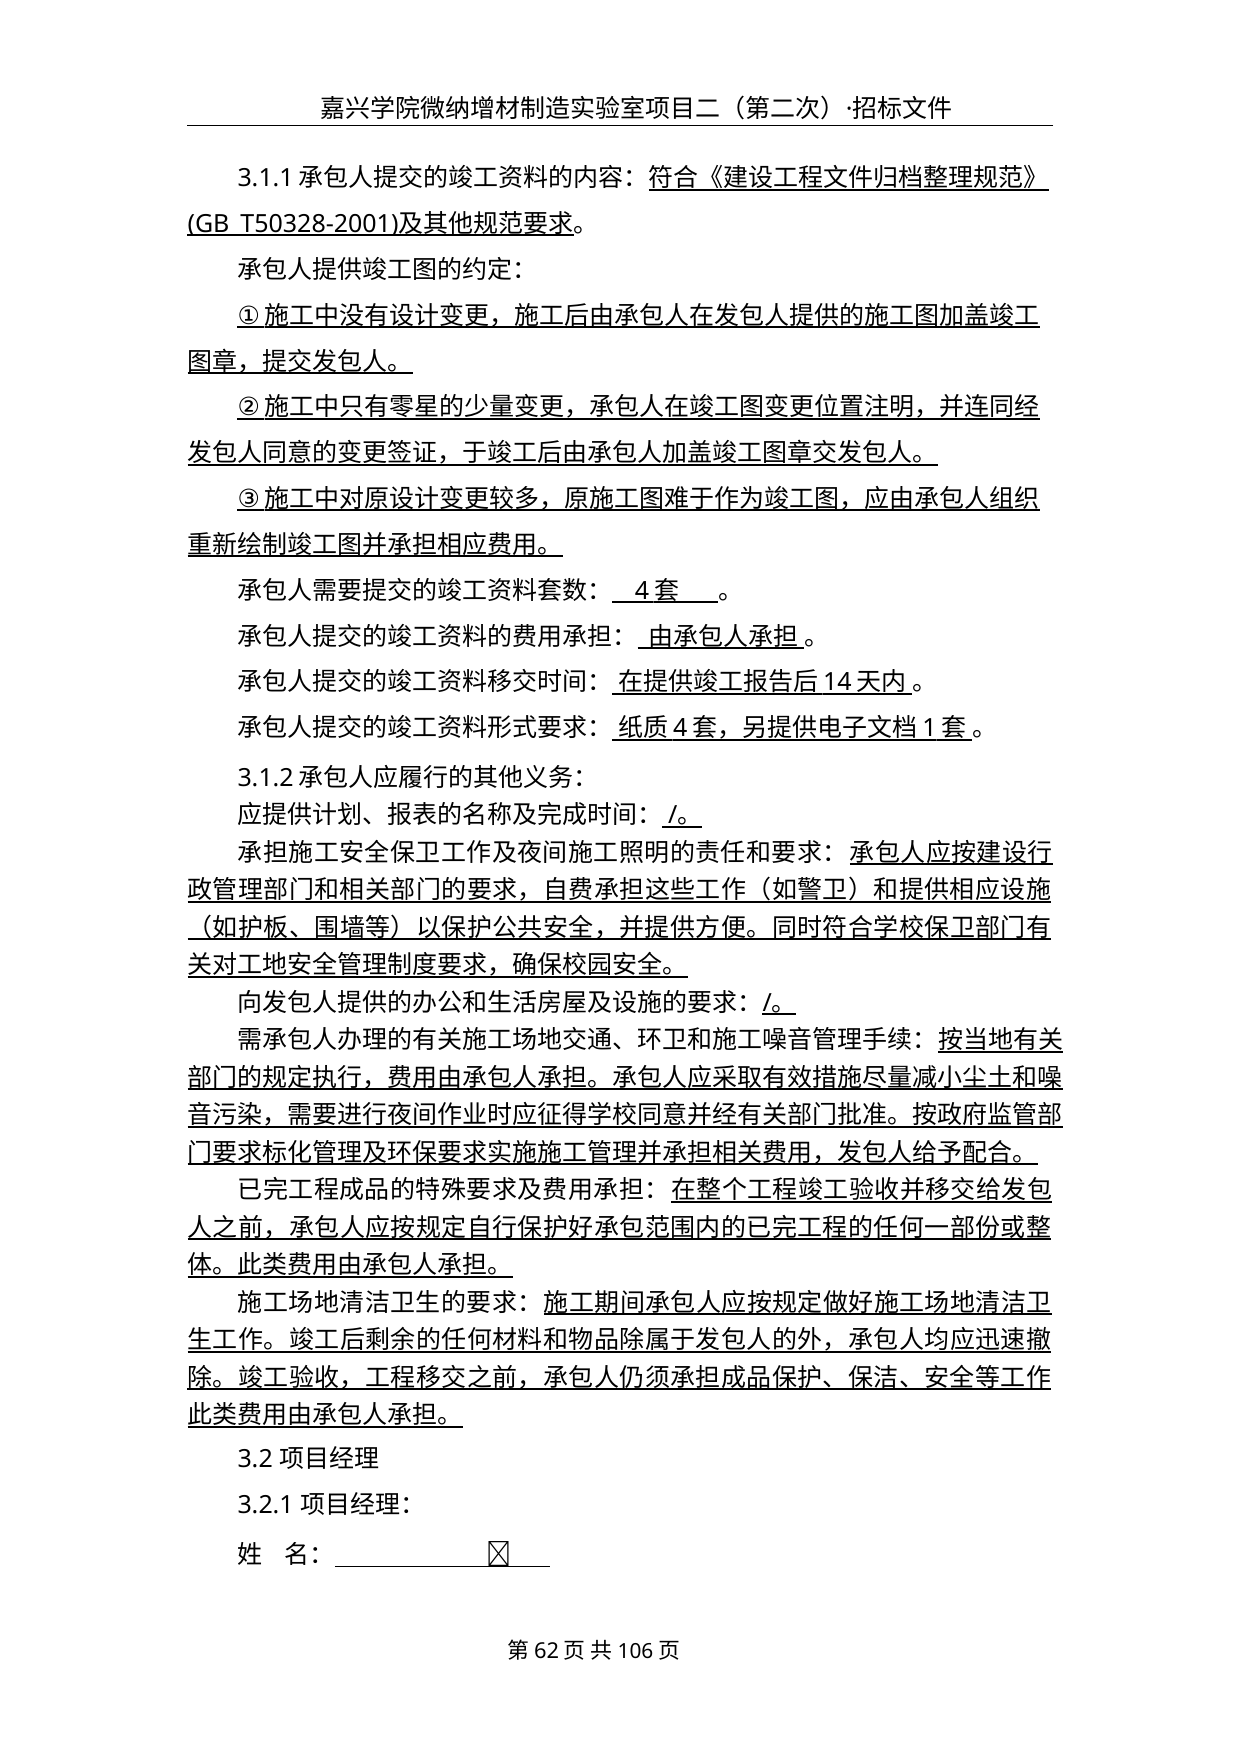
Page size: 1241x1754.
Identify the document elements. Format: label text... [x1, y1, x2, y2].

text 承包人提交的竣工资料形式要求： 纸质4套，另提供电子文档1套 。 [187, 700, 1053, 746]
text 需承包人办理的有关施工场地交通、环卫和施工噪音管理手续：按当地有关部门的规定执行，费用由承包人承担。承包人应采取有效措施尽量减小尘土和噪音污染，需要进行夜间作业时应征得学校同意并经有关部门批准。按政府监管部门要求标化管理及环保要求实施施工管理并承担相关费用，发包人给予配合。 [187, 1019, 1063, 1088]
text 3.1.2承包人应履行的其他义务： [187, 746, 1053, 794]
text 需承包人办理的有关施工场地交通、环卫和施工噪音管理手续：按当地有关部门的规定执行，费用由承包人承担。承包人应采取有效措施尽量减小尘土和噪音污染，需要进行夜间作业时应征得学校同意并经有关部门批准。按政府监管部门要求标化管理及环保要求实施施工管理并承担相关费用，发包人给予配合。 [187, 1127, 1063, 1169]
text 承担施工安全保卫工作及夜间施工照明的责任和要求：承包人应按建设行政管理部门和相关部门的要求，自费承担这些工作（如警卫）和提供相应设施（如护板、围墙等）以保护公共安全，并提供方便。同时符合学校保卫部门有关对工地安全管理制度要求，确保校园安全。 [187, 831, 1053, 981]
text 3.2 项目经理 [187, 1431, 1053, 1477]
text 向发包人提供的办公和生活房屋及设施的要求：/。 [187, 981, 1053, 1019]
text 承包人需要提交的竣工资料套数： 4套 。 [187, 562, 1053, 608]
text 需承包人办理的有关施工场地交通、环卫和施工噪音管理手续：按当地有关部门的规定执行，费用由承包人承担。承包人应采取有效措施尽量减小尘土和噪音污染，需要进行夜间作业时应征得学校同意并经有关部门批准。按政府监管部门要求标化管理及环保要求实施施工管理并承担相关费用，发包人给予配合。 [187, 1089, 1063, 1126]
text 应提供计划、报表的名称及完成时间： /。 [187, 794, 1053, 831]
text ③施工中对原设计变更较多，原施工图难于作为竣工图，应由承包人组织重新绘制竣工图并承担相应费用。 [187, 471, 1053, 562]
text ①施工中没有设计变更，施工后由承包人在发包人提供的施工图加盖竣工图章，提交发包人。 [187, 287, 1041, 379]
text 承包人提供竣工图的约定： [187, 242, 1053, 287]
text 承包人提交的竣工资料的费用承担： 由承包人承担 。 [187, 608, 1053, 654]
text 姓 名：  [187, 1523, 1053, 1571]
text 已完工程成品的特殊要求及费用承担：在整个工程竣工验收并移交给发包人之前，承包人应按规定自行保护好承包范围内的已完工程的任何一部份或整体。此类费用由承包人承担。 [187, 1169, 1053, 1281]
text 3.1.1承包人提交的竣工资料的内容：符合《建设工程文件归档整理规范》(GB_T50328-2001)及其他规范要求。 [187, 150, 1053, 242]
text ②施工中只有零星的少量变更，承包人在竣工图变更位置注明，并连同经发包人同意的变更签证，于竣工后由承包人加盖竣工图章交发包人。 [187, 379, 1041, 471]
text 承包人提交的竣工资料移交时间： 在提供竣工报告后14天内 。 [187, 654, 1053, 700]
text 施工场地清洁卫生的要求：施工期间承包人应按规定做好施工场地清洁卫生工作。竣工后剩余的任何材料和物品除属于发包人的外，承包人均应迅速撤除。竣工验收，工程移交之前，承包人仍须承担成品保护、保洁、安全等工作，此类费用由承包人承担。 [187, 1281, 1053, 1431]
text 3.2.1 项目经理： [187, 1477, 1053, 1523]
